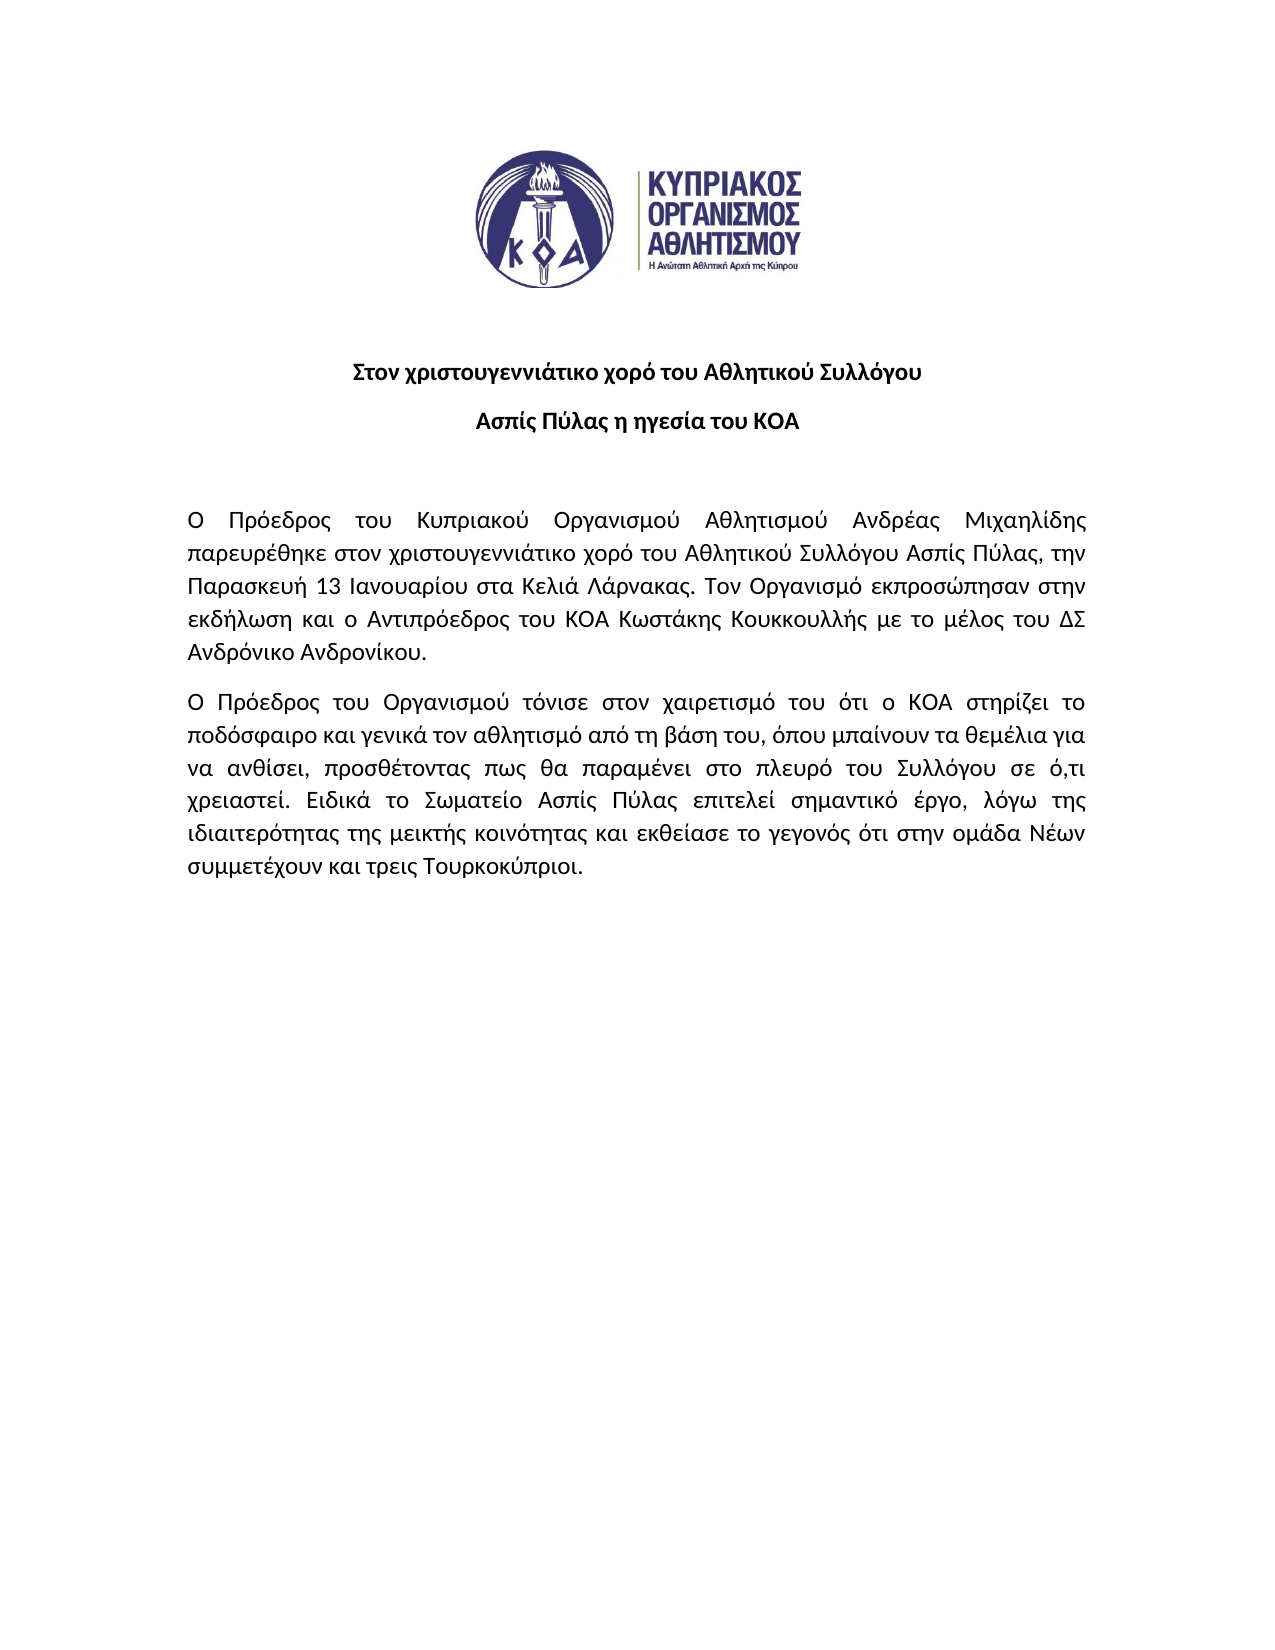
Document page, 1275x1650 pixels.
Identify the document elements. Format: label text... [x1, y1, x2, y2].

picture [473, 150, 802, 288]
text Ασπίς Πύλας η ηγεσία του ΚΟΑ [187, 406, 1087, 436]
text Στον χριστουγεννιάτικο χορό του Αθλητικού Συλλόγου [187, 356, 1087, 386]
text Ο Πρόεδρος του Οργανισμού τόνισε στον χαιρετισμό του ότι ο ΚΟΑ στηρίζει το ποδόσφαιρο και γενικά τον αθλητισμό από τη βάση του, όπου μπαίνουν τα θεμέλια για να ανθίσει, προσθέτοντας πως θα παραμένει στο πλευρό του Συλλόγου σε ό,τι χρειαστεί. Ειδικά το Σωματείο Ασπίς Πύλας επιτελεί σημαντικό έργο, λόγω της ιδιαιτερότητας της μεικτής κοινότητας και εκθείασε το γεγονός ότι στην ομάδα Νέων συμμετέχουν και τρεις Τουρκοκύπριοι. [187, 686, 1087, 881]
text Ο Πρόεδρος του Κυπριακού Οργανισμού Αθλητισμού Ανδρέας Μιχαηλίδης παρευρέθηκε στον χριστουγεννιάτικο χορό του Αθλητικού Συλλόγου Ασπίς Πύλας, την Παρασκευή 13 Ιανουαρίου στα Κελιά Λάρνακας. Τον Οργανισμό εκπροσώπησαν στην εκδήλωση και ο Αντιπρόεδρος του ΚΟΑ Κωστάκης Κουκκουλλής με το μέλος του ΔΣ Ανδρόνικο Ανδρονίκου. [187, 505, 1087, 667]
